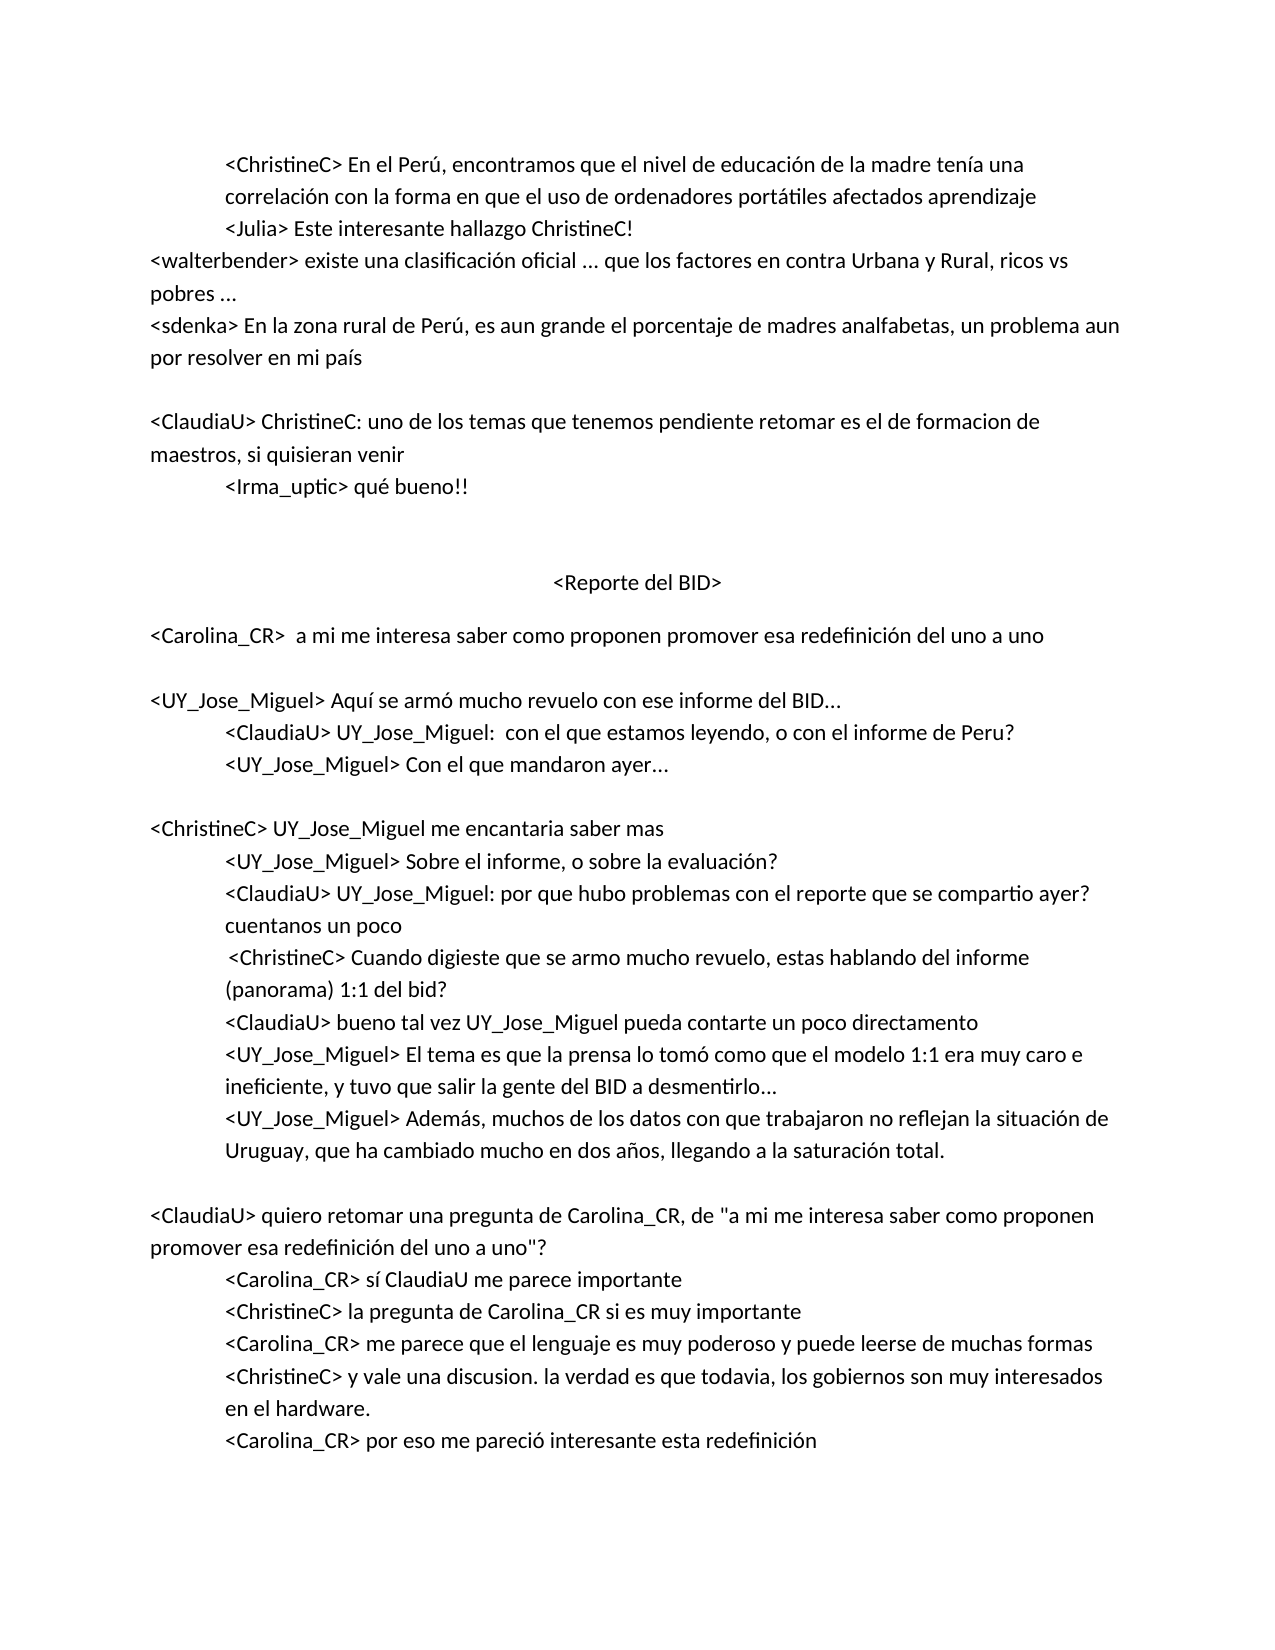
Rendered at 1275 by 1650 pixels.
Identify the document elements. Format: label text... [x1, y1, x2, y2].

text <ChristineC> y vale una discusion. la verdad es que todavia, los gobiernos son muy interesados en el hardware. [225, 1362, 1125, 1422]
text <ChristineC> Cuando digieste que se armo mucho revuelo, estas hablando del informe (panorama) 1:1 del bid? [225, 943, 1125, 1003]
text <Reporte del BID> [150, 568, 1125, 596]
text <Carolina_CR> por eso me pareció interesante esta redefinición [150, 1426, 1125, 1454]
text <UY_Jose_Miguel> El tema es que la prensa lo tomó como que el modelo 1:1 era muy caro e ineficiente, y tuvo que salir la gente del BID a desmentirlo... [225, 1040, 1125, 1100]
text <ChristineC> UY_Jose_Miguel me encantaria saber mas [150, 814, 1125, 843]
text <sdenka> En la zona rural de Perú, es aun grande el porcentaje de madres analfabetas, un problema aun por resolver en mi país [150, 311, 1125, 371]
text <ClaudiaU> quiero retomar una pregunta de Carolina_CR, de "a mi me interesa saber como proponen promover esa redefinición del uno a uno"? [150, 1201, 1125, 1261]
text <Julia> Este interesante hallazgo ChristineC! [150, 214, 1125, 242]
text <Carolina_CR> a mi me interesa saber como proponen promover esa redefinición del uno a uno [150, 621, 1125, 649]
text <UY_Jose_Miguel> Además, muchos de los datos con que trabajaron no reflejan la situación de Uruguay, que ha cambiado mucho en dos años, llegando a la saturación total. [225, 1104, 1125, 1164]
text <Carolina_CR> me parece que el lenguaje es muy poderoso y puede leerse de muchas formas [150, 1329, 1125, 1358]
text <ClaudiaU> UY_Jose_Miguel: por que hubo problemas con el reporte que se compartio ayer? cuentanos un poco [225, 879, 1125, 939]
text <ClaudiaU> ChristineC: uno de los temas que tenemos pendiente retomar es el de formacion de maestros, si quisieran venir [150, 407, 1125, 468]
text <Irma_uptic> qué bueno!! [150, 472, 1125, 500]
text <ClaudiaU> bueno tal vez UY_Jose_Miguel pueda contarte un poco directamento [150, 1008, 1125, 1036]
text <UY_Jose_Miguel> Aquí se armó mucho revuelo con ese informe del BID... [150, 686, 1125, 714]
text <ChristineC> la pregunta de Carolina_CR si es muy importante [150, 1297, 1125, 1325]
text <UY_Jose_Miguel> Sobre el informe, o sobre la evaluación? [150, 847, 1125, 875]
text <Carolina_CR> sí ClaudiaU me parece importante [150, 1265, 1125, 1293]
text <ClaudiaU> UY_Jose_Miguel: con el que estamos leyendo, o con el informe de Peru? [150, 718, 1125, 746]
text <ChristineC> En el Perú, encontramos que el nivel de educación de la madre tenía una correlación con la forma en que el uso de ordenadores portátiles afectados aprendizaje [225, 150, 1125, 210]
text <walterbender> existe una clasificación oficial ... que los factores en contra Urbana y Rural, ricos vs pobres ... [150, 247, 1125, 307]
text <UY_Jose_Miguel> Con el que mandaron ayer... [150, 750, 1125, 778]
